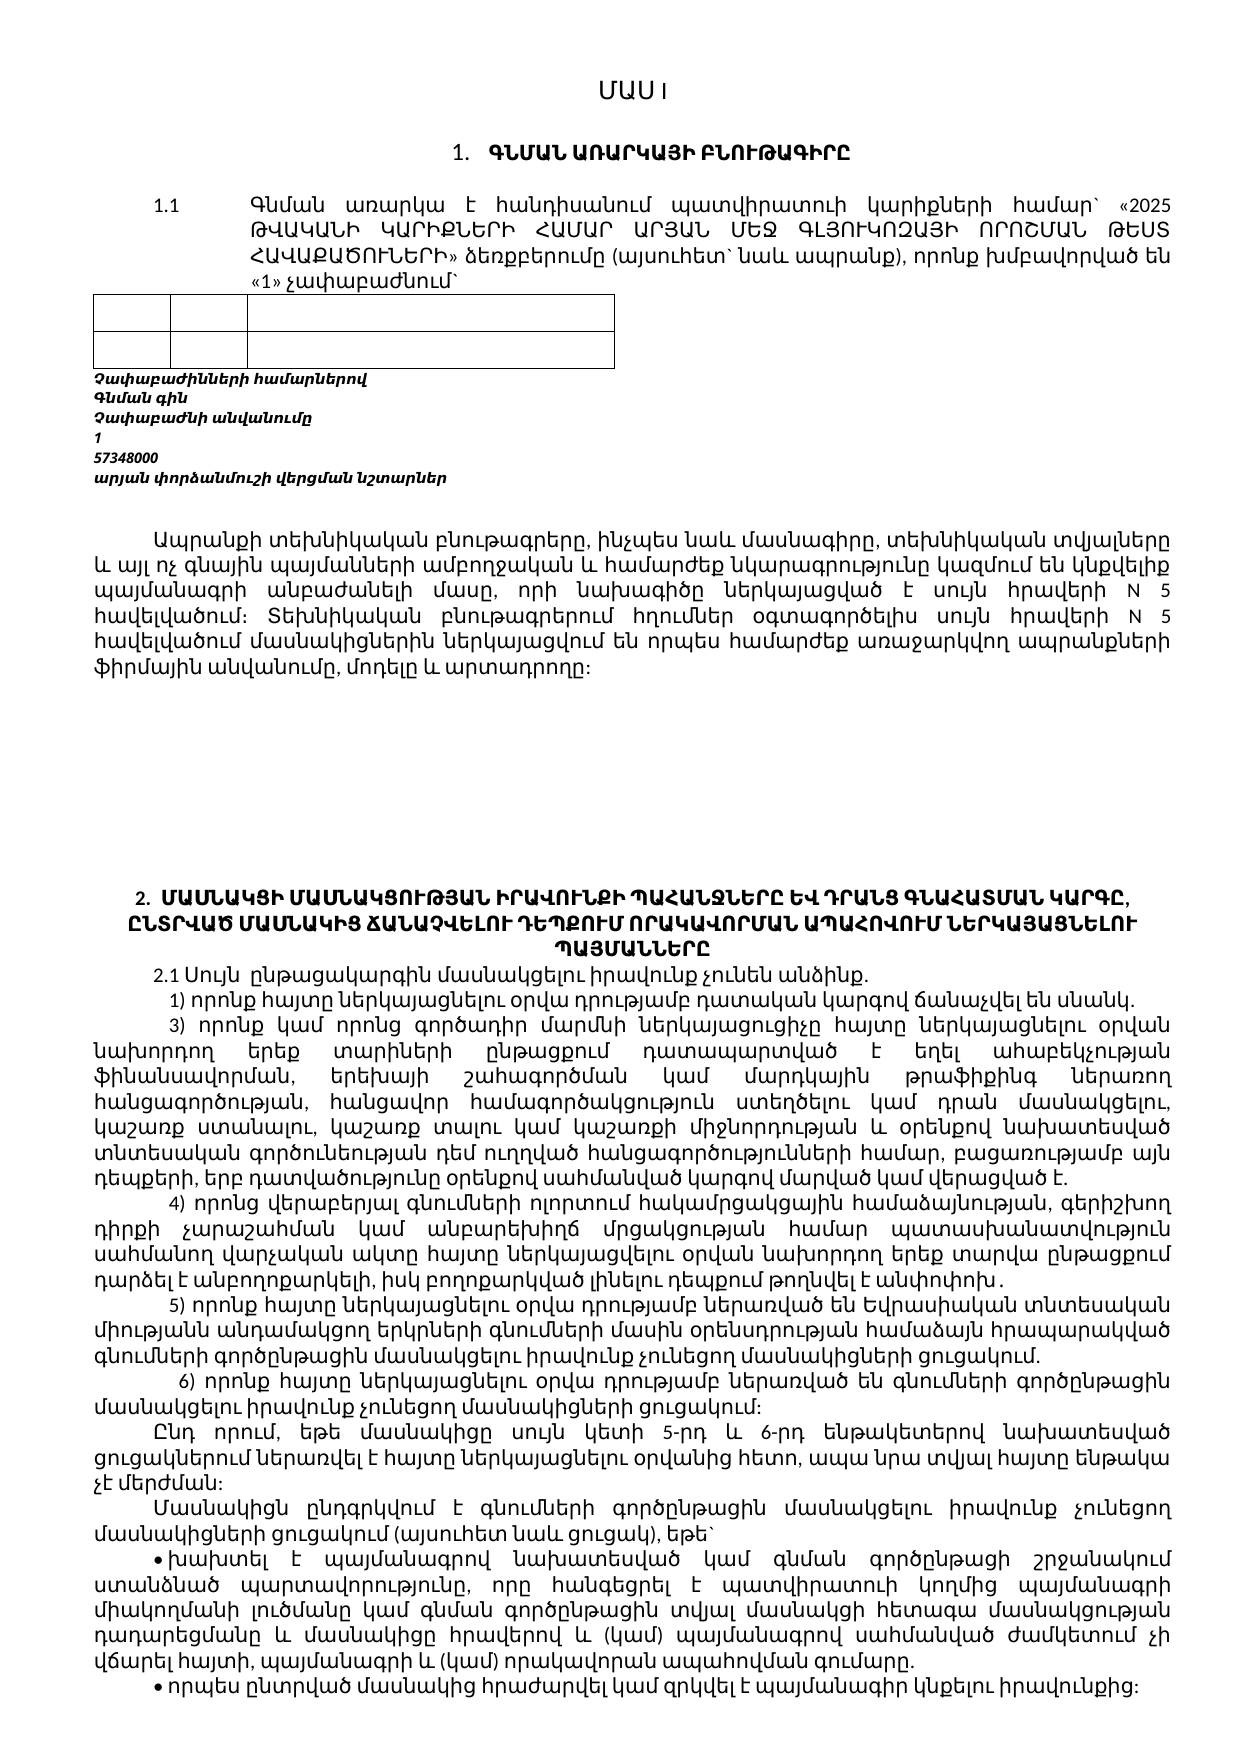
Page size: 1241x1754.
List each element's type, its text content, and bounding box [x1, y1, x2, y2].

text • խախտել է պայմանագրով նախատեսված կամ գնման գործընթացի շրջանակում ստանձնած պարտավորությունը, որը հանգեցրել է պատվիրատուի կողմից պայմանագրի միակողմանի լուծմանը կամ գնման գործընթացին տվյալ մասնակցի հետագա մասնակցության դադարեցմանը և մասնակիցը հրավերով և (կամ) պայմանագրով սահմանված ժամկետում չի վճարել հայտի, պայմանագրի և (կամ) որակավորան ապահովման գումարը. [94, 1546, 1171, 1673]
text 1) որոնք հայտը ներկայացնելու օրվա դրությամբ դատական կարգով ճանաչվել են սնանկ. [94, 987, 1171, 1013]
text Մասնակիցն ընդգրկվում է գնումների գործընթացին մասնակցելու իրավունք չունեցող մասնակիցների ցուցակում (այսուհետ նաև ցուցակ), եթե` [94, 1496, 1171, 1546]
text • որպես ընտրված մասնակից հրաժարվել կամ զրկվել է պայմանագիր կնքելու իրավունքից: [94, 1673, 1171, 1699]
text ՄԱՍ I [94, 75, 1171, 106]
text Ապրանքի տեխնիկական բնութագրերը, ինչպես նաև մասնագիրը, տեխնիկական տվյալները և այլ ոչ գնային պայմանների ամբողջական և համարժեք նկարագրությունը կազմում են կնքվելիք պայմանագրի անբաժանելի մասը, որի նախագիծը ներկայացված է սույն հրավերի N 5 հավելվածում։ Տեխնիկական բնութագրերում հղումներ օգտագործելիս սույն հրավերի N 5 հավելվածում մասնակիցներին ներկայացվում են որպես համարժեք առաջարկվող ապրանքների ֆիրմային անվանումը, մոդելը և արտադրողը: [94, 527, 1171, 679]
text 5) որոնք հայտը ներկայացնելու օրվա դրությամբ ներառված են Եվրասիական տնտեսական միությանն անդամակցող երկրների գնումների մասին օրենսդրության համաձայն հրապարակված գնումների գործընթացին մասնակցելու իրավունք չունեցող մասնակիցների ցուցակում. [94, 1292, 1171, 1368]
text 2. ՄԱՍՆԱԿՑԻ ՄԱՍՆԱԿՑՈՒԹՅԱՆ ԻՐԱՎՈՒՆՔԻ ՊԱՀԱՆՋՆԵՐԸ ԵՎ ԴՐԱՆՑ ԳՆԱՀԱՏՄԱՆ ԿԱՐԳԸ, ԸՆՏՐՎԱԾ ՄԱՍՆԱԿԻՑ ՃԱՆԱՉՎԵԼՈՒ ԴԵՊՔՈՒՄ ՈՐԱԿԱՎՈՐՄԱՆ ԱՊԱՀՈՎՈՒՄ ՆԵՐԿԱՅԱՑՆԵԼՈՒ ՊԱՅՄԱՆՆԵՐԸ [94, 886, 1171, 962]
text 4) որոնց վերաբերյալ գնումների ոլորտում հակամրցակցային համաձայնության, գերիշխող դիրքի չարաշահման կամ անբարեխիղճ մրցակցության համար պատասխանատվություն սահմանող վարչական ակտը հայտը ներկայացվելու օրվան նախորդող երեք տարվա ընթացքում դարձել է անբողոքարկելի, իսկ բողոքարկված լինելու դեպքում թողնվել է անփոփոխ․ [94, 1191, 1171, 1292]
text 3) որոնք կամ որոնց գործադիր մարմնի ներկայացուցիչը հայտը ներկայացնելու օրվան նախորդող երեք տարիների ընթացքում դատապարտված է եղել ահաբեկչության ֆինանսավորման, երեխայի շահագործման կամ մարդկային թրաֆիքինգ ներառող հանցագործության, հանցավոր համագործակցություն ստեղծելու կամ դրան մասնակցելու, կաշառք ստանալու, կաշառք տալու կամ կաշառքի միջնորդության և օրենքով նախատեսված տնտեսական գործունեության դեմ ուղղված հանցագործությունների համար, բացառությամբ այն դեպքերի, երբ դատվածությունը օրենքով սահմանված կարգով մարված կամ վերացված է. [94, 1013, 1171, 1191]
text Ընդ որում, եթե մասնակիցը սույն կետի 5-րդ և 6-րդ ենթակետերով նախատեսված ցուցակներում ներառվել է հայտը ներկայացնելու օրվանից հետո, ապա նրա տվյալ հայտը ենթակա չէ մերժման: [94, 1419, 1171, 1496]
text 6) որոնք հայտը ներկայացնելու օրվա դրությամբ ներառված են գնումների գործընթացին մասնակցելու իրավունք չունեցող մասնակիցների ցուցակում: [94, 1368, 1171, 1419]
list ԳՆՄԱՆ ԱՌԱՐԿԱՅԻ ԲՆՈՒԹԱԳԻՐԸ [131, 136, 1171, 167]
text 2.1 Սույն ընթացակարգին մասնակցելու իրավունք չունեն անձինք. [94, 962, 1171, 987]
subtitle Գնման առարկա է հանդիսանում պատվիրատուի կարիքների համար` «2025 ԹՎԱԿԱՆԻ ԿԱՐԻՔՆԵՐԻ ՀԱՄԱՐ ԱՐՅԱՆ ՄԵՋ ԳԼՅՈՒԿՈԶԱՅԻ ՈՐՈՇՄԱՆ ԹԵՍՏ ՀԱՎԱՔԱԾՈՒՆԵՐԻ» ձեռքբերումը (այսուհետ` նաև ապրանք), որոնք խմբավորված են «1» չափաբաժնում` [153, 192, 1171, 294]
